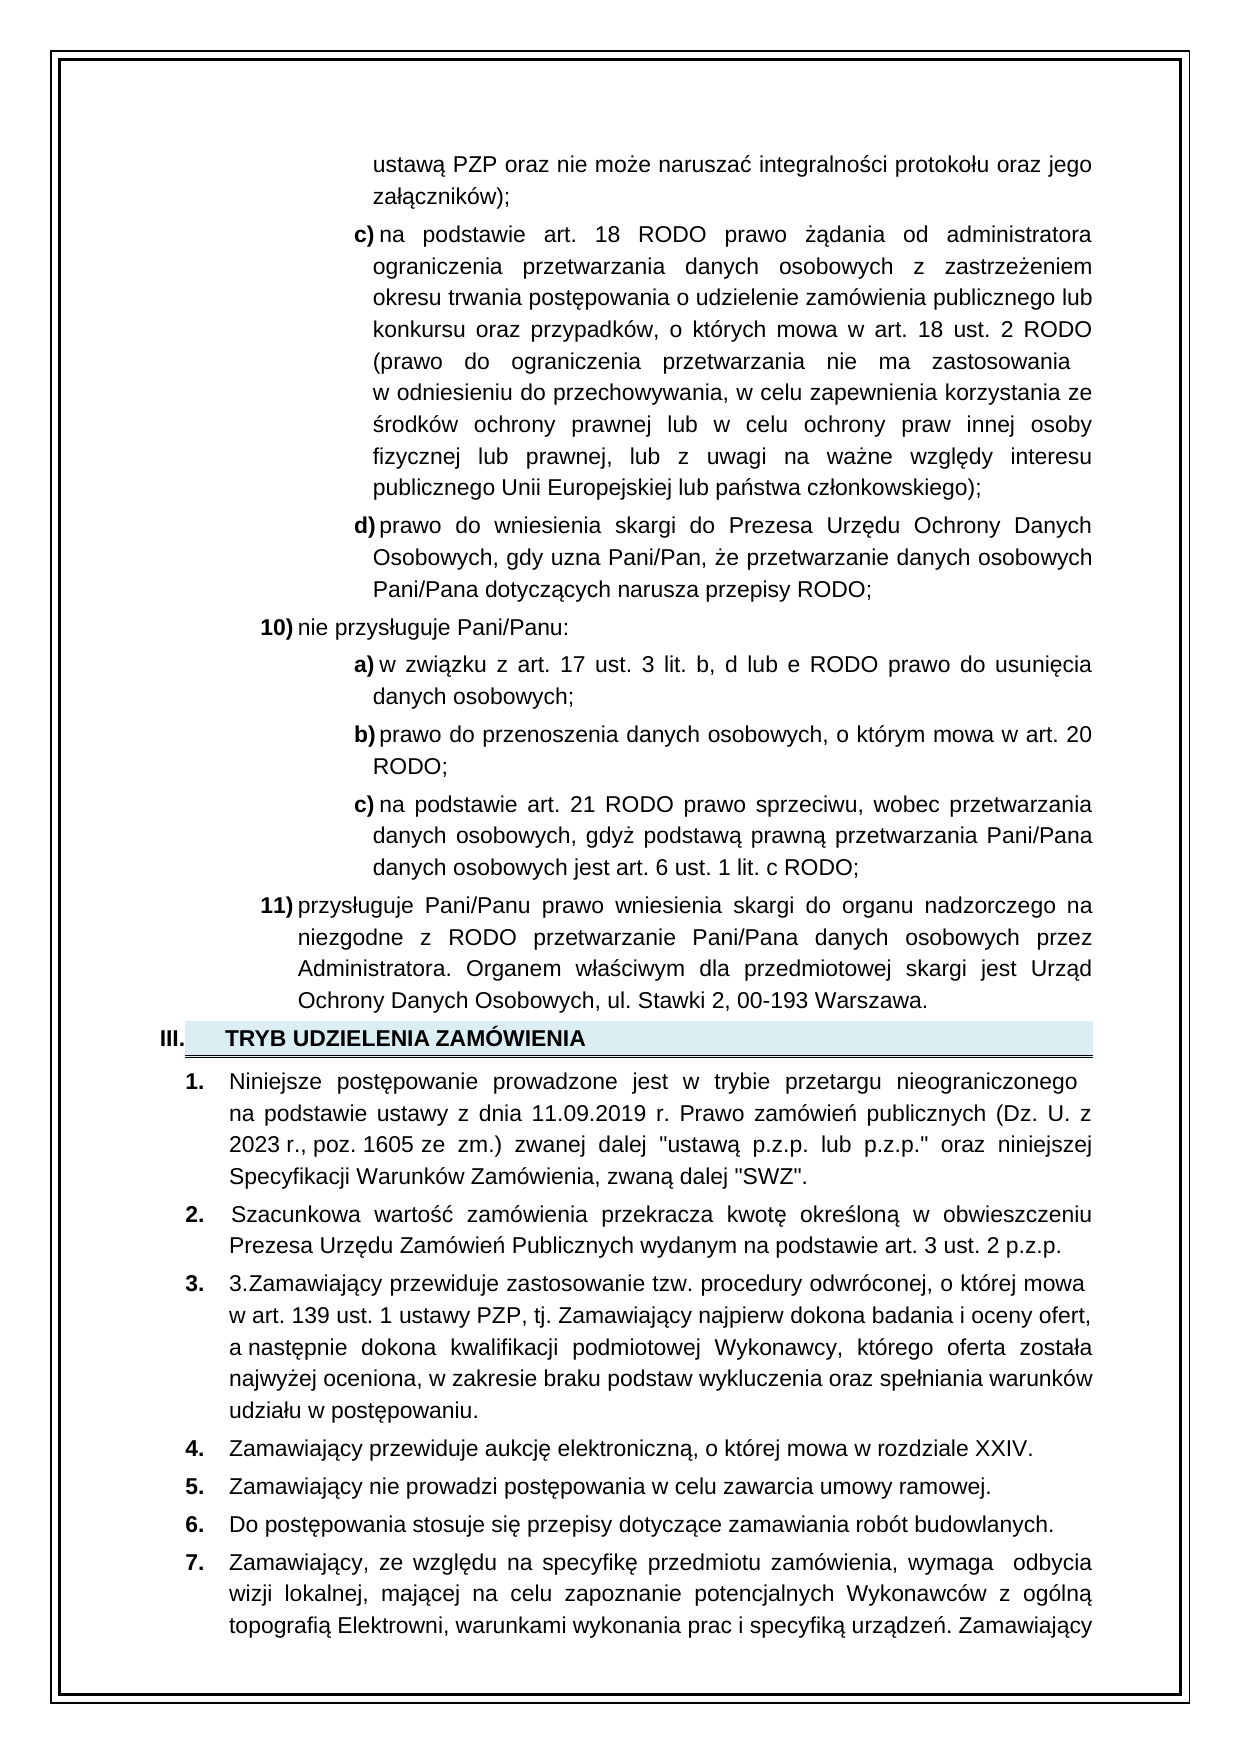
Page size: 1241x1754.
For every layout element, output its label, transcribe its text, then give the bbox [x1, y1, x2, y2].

list na podstawie art. 21 RODO prawo sprzeciwu, wobec przetwarzania danych osobowych, gdyż podstawą prawną przetwarzania Pani/Pana danych osobowych jest art. 6 ust. 1 lit. c RODO; [354, 787, 1093, 882]
list Niniejsze postępowanie prowadzone jest w trybie przetargu nieograniczonego na podstawie ustawy z dnia 11.09.2019 r. Prawo zamówień publicznych (Dz. U. z 2023 r., poz. 1605 ze zm.) zwanej dalej "ustawą p.z.p. lub p.z.p." oraz niniejszej Specyfikacji Warunków Zamówienia, zwaną dalej "SWZ". [185, 1064, 1093, 1191]
list przysługuje Pani/Panu prawo wniesienia skargi do organu nadzorczego na niezgodne z RODO przetwarzanie Pani/Pana danych osobowych przez Administratora. Organem właściwym dla przedmiotowej skargi jest Urząd Ochrony Danych Osobowych, ul. Stawki 2, 00-193 Warszawa. [260, 888, 1093, 1015]
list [185, 1545, 1093, 1640]
list Szacunkowa wartość zamówienia przekracza kwotę określoną w obwieszczeniu Prezesa Urzędu Zamówień Publicznych wydanym na podstawie art. 3 ust. 2 p.z.p. [185, 1197, 1093, 1260]
list nie przysługuje Pani/Panu: [260, 610, 1093, 641]
list Do postępowania stosuje się przepisy dotyczące zamawiania robót budowlanych. [185, 1507, 1093, 1539]
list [354, 148, 1093, 211]
list prawo do wniesienia skargi do Prezesa Urzędu Ochrony Danych Osobowych, gdy uzna Pani/Pan, że przetwarzanie danych osobowych Pani/Pana dotyczących narusza przepisy RODO; [354, 508, 1093, 603]
list Zamawiający przewiduje aukcję elektroniczną, o której mowa w rozdziale XXIV. [185, 1431, 1093, 1463]
list na podstawie art. 18 RODO prawo żądania od administratora ograniczenia przetwarzania danych osobowych z zastrzeżeniem okresu trwania postępowania o udzielenie zamówienia publicznego lub konkursu oraz przypadków, o których mowa w art. 18 ust. 2 RODO (prawo do ograniczenia przetwarzania nie ma zastosowania w odniesieniu do przechowywania, w celu zapewnienia korzystania ze środków ochrony prawnej lub w celu ochrony praw innej osoby fizycznej lub prawnej, lub z uwagi na ważne względy interesu publicznego Unii Europejskiej lub państwa członkowskiego); [354, 217, 1093, 502]
list w związku z art. 17 ust. 3 lit. b, d lub e RODO prawo do usunięcia danych osobowych; [354, 648, 1093, 711]
list prawo do przenoszenia danych osobowych, o którym mowa w art. 20 RODO; [354, 717, 1093, 781]
list 3. Zamawiający przewiduje zastosowanie tzw. procedury odwróconej, o której mowa w art. 139 ust. 1 ustawy PZP, tj. Zamawiający najpierw dokona badania i oceny ofert, a następnie dokona kwalifikacji podmiotowej Wykonawcy, którego oferta została najwyżej oceniona, w zakresie braku podstaw wykluczenia oraz spełniania warunków udziału w postępowaniu. [185, 1267, 1093, 1425]
list Zamawiający nie prowadzi postępowania w celu zawarcia umowy ramowej. [185, 1469, 1093, 1501]
list TRYB UDZIELENIA ZAMÓWIENIA [185, 1021, 1093, 1055]
